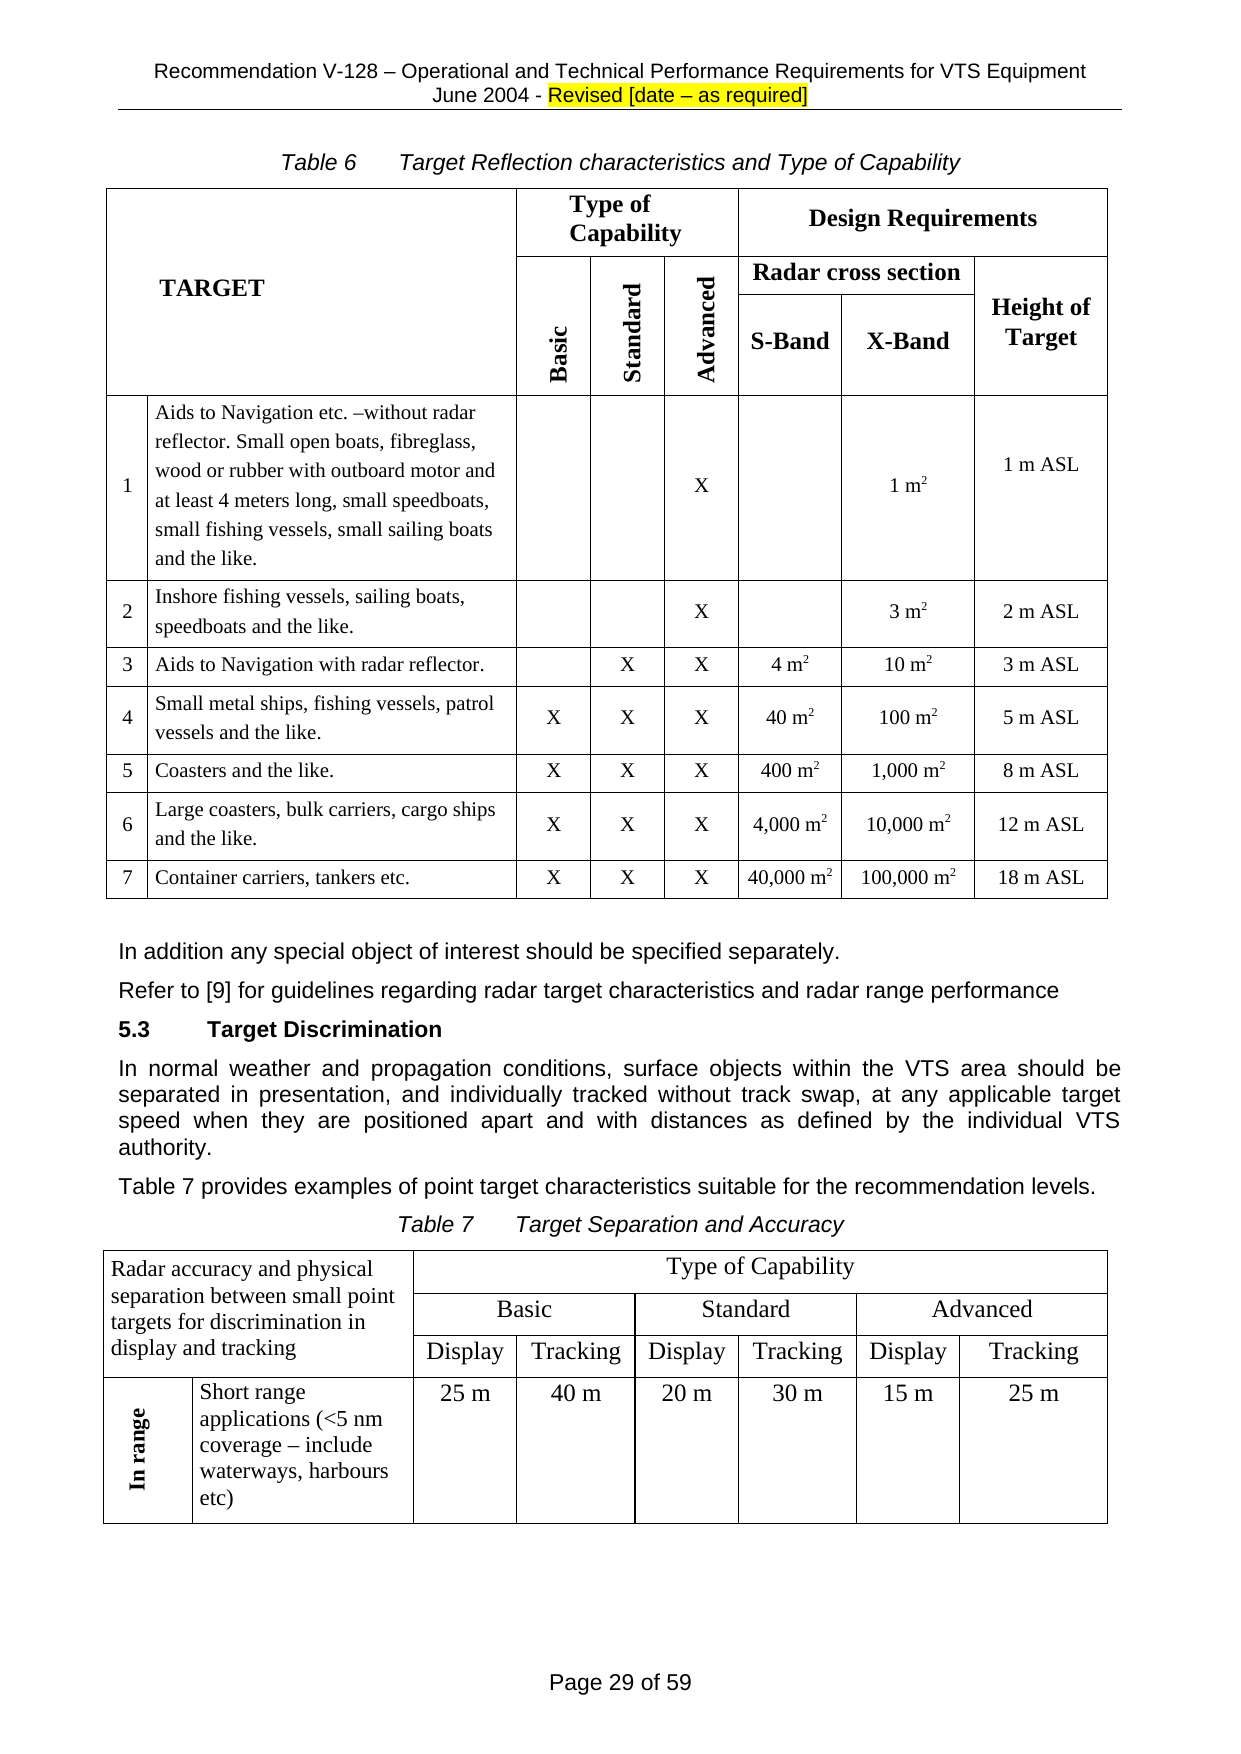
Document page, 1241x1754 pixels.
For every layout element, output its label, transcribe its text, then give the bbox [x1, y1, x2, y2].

table_cell X [591, 793, 664, 860]
table_cell [975, 687, 1107, 753]
table_cell [517, 581, 590, 647]
table_cell [739, 755, 841, 792]
table_cell [857, 1378, 959, 1522]
table_cell [975, 861, 1107, 898]
table_cell [842, 861, 974, 898]
table_cell Aids to Navigation with radar reflector. [148, 648, 516, 686]
table_cell Standard [591, 257, 664, 395]
table_cell [842, 396, 974, 579]
table_cell X [517, 755, 590, 792]
table_cell X [591, 755, 664, 792]
table_cell [591, 396, 664, 579]
text In addition any special object of interest should be specified separately. [118, 938, 1122, 964]
table_cell [975, 755, 1107, 792]
table_cell X [665, 755, 738, 792]
table_cell [842, 687, 974, 753]
table_cell Aids to Navigation etc. –without radar reflector. Small open boats, fibreglass, wood or rubber with outboard motor and at least long, small speedboats, small fishing vessels, small sailing boats and the like. [148, 396, 516, 579]
table_cell [842, 581, 974, 647]
table_cell [739, 581, 841, 647]
text In normal weather and propagation conditions, surface objects within the VTS area should be separated in presentation, and individually tracked without track swap, at any applicable target speed when they are positioned apart and with distances as defined by the individual VTS authority. [118, 1055, 1122, 1160]
table_cell [975, 396, 1107, 579]
table_cell [960, 1378, 1107, 1522]
table_cell Display [857, 1336, 959, 1377]
text Target Separation and Accuracy [118, 1211, 1122, 1238]
table_header Type of Capability [517, 189, 738, 256]
table_cell [975, 648, 1107, 686]
table_cell X [517, 687, 590, 753]
table_header Type of Capability [414, 1251, 1107, 1293]
table_header TARGET [107, 189, 516, 395]
table_cell 7 [107, 861, 147, 898]
table_cell X-Band [842, 295, 974, 395]
text Table 7 provides examples of point target characteristics suitable for the recommendation levels. [118, 1173, 1122, 1199]
table_cell [739, 648, 841, 686]
table_cell X [665, 648, 738, 686]
table_cell Display [636, 1336, 738, 1377]
table_cell X [517, 861, 590, 898]
table_cell [591, 581, 664, 647]
table_cell Coasters and the like. [148, 755, 516, 792]
text Target Reflection characteristics and Type of Capability [118, 149, 1122, 175]
table_cell X [591, 648, 664, 686]
table_cell Radar cross section [739, 257, 974, 294]
table_cell Small metal ships, fishing vessels, patrol vessels and the like. [148, 687, 516, 753]
table_cell [842, 793, 974, 860]
table_cell [739, 396, 841, 579]
table_cell Advanced [857, 1294, 1107, 1335]
table_cell Short range applications (<5 nm coverage – include waterways, harbours etc) [193, 1378, 413, 1522]
table_cell [517, 396, 590, 579]
table_cell [842, 755, 974, 792]
table_header Design Requirements [739, 189, 1107, 256]
table_cell Advanced [665, 257, 738, 395]
table_cell Tracking [960, 1336, 1107, 1377]
table_cell X [665, 793, 738, 860]
table_cell [517, 1378, 634, 1522]
table_cell Basic [517, 257, 590, 395]
table_cell X [591, 861, 664, 898]
table_cell Standard [636, 1294, 856, 1335]
table_cell Basic [414, 1294, 634, 1335]
table_header Radar accuracy and physical separation between small point targets for discrimination in display and tracking [104, 1251, 413, 1377]
table_cell Large coasters, bulk carriers, cargo ships and the like. [148, 793, 516, 860]
table_cell Display [414, 1336, 516, 1377]
table_cell X [665, 861, 738, 898]
table_cell 4 [107, 687, 147, 753]
table_cell X [665, 687, 738, 753]
table_cell [739, 793, 841, 860]
table_cell [739, 1378, 856, 1522]
table_cell [739, 687, 841, 753]
table_cell S-Band [739, 295, 841, 395]
table_cell 1 [107, 396, 147, 579]
table_cell Tracking [739, 1336, 856, 1377]
table_cell X [591, 687, 664, 753]
table_cell [636, 1378, 738, 1522]
table_cell X [665, 396, 738, 579]
table_cell [975, 793, 1107, 860]
subtitle Target Discrimination [118, 1016, 1122, 1042]
table_cell In range [104, 1378, 192, 1522]
table_cell [517, 648, 590, 686]
table_cell 5 [107, 755, 147, 792]
table_cell 3 [107, 648, 147, 686]
text Refer to [9] for guidelines regarding radar target characteristics and radar range performance [118, 977, 1122, 1003]
table_cell Height of Target [975, 257, 1107, 395]
table_cell X [517, 793, 590, 860]
table_cell Tracking [517, 1336, 634, 1377]
table_cell [975, 581, 1107, 647]
table_cell [842, 648, 974, 686]
table_cell [739, 861, 841, 898]
table_cell X [665, 581, 738, 647]
table_cell [414, 1378, 516, 1522]
table_cell 6 [107, 793, 147, 860]
table_cell Container carriers, tankers etc. [148, 861, 516, 898]
table_cell 2 [107, 581, 147, 647]
table_cell Inshore fishing vessels, sailing boats, speedboats and the like. [148, 581, 516, 647]
